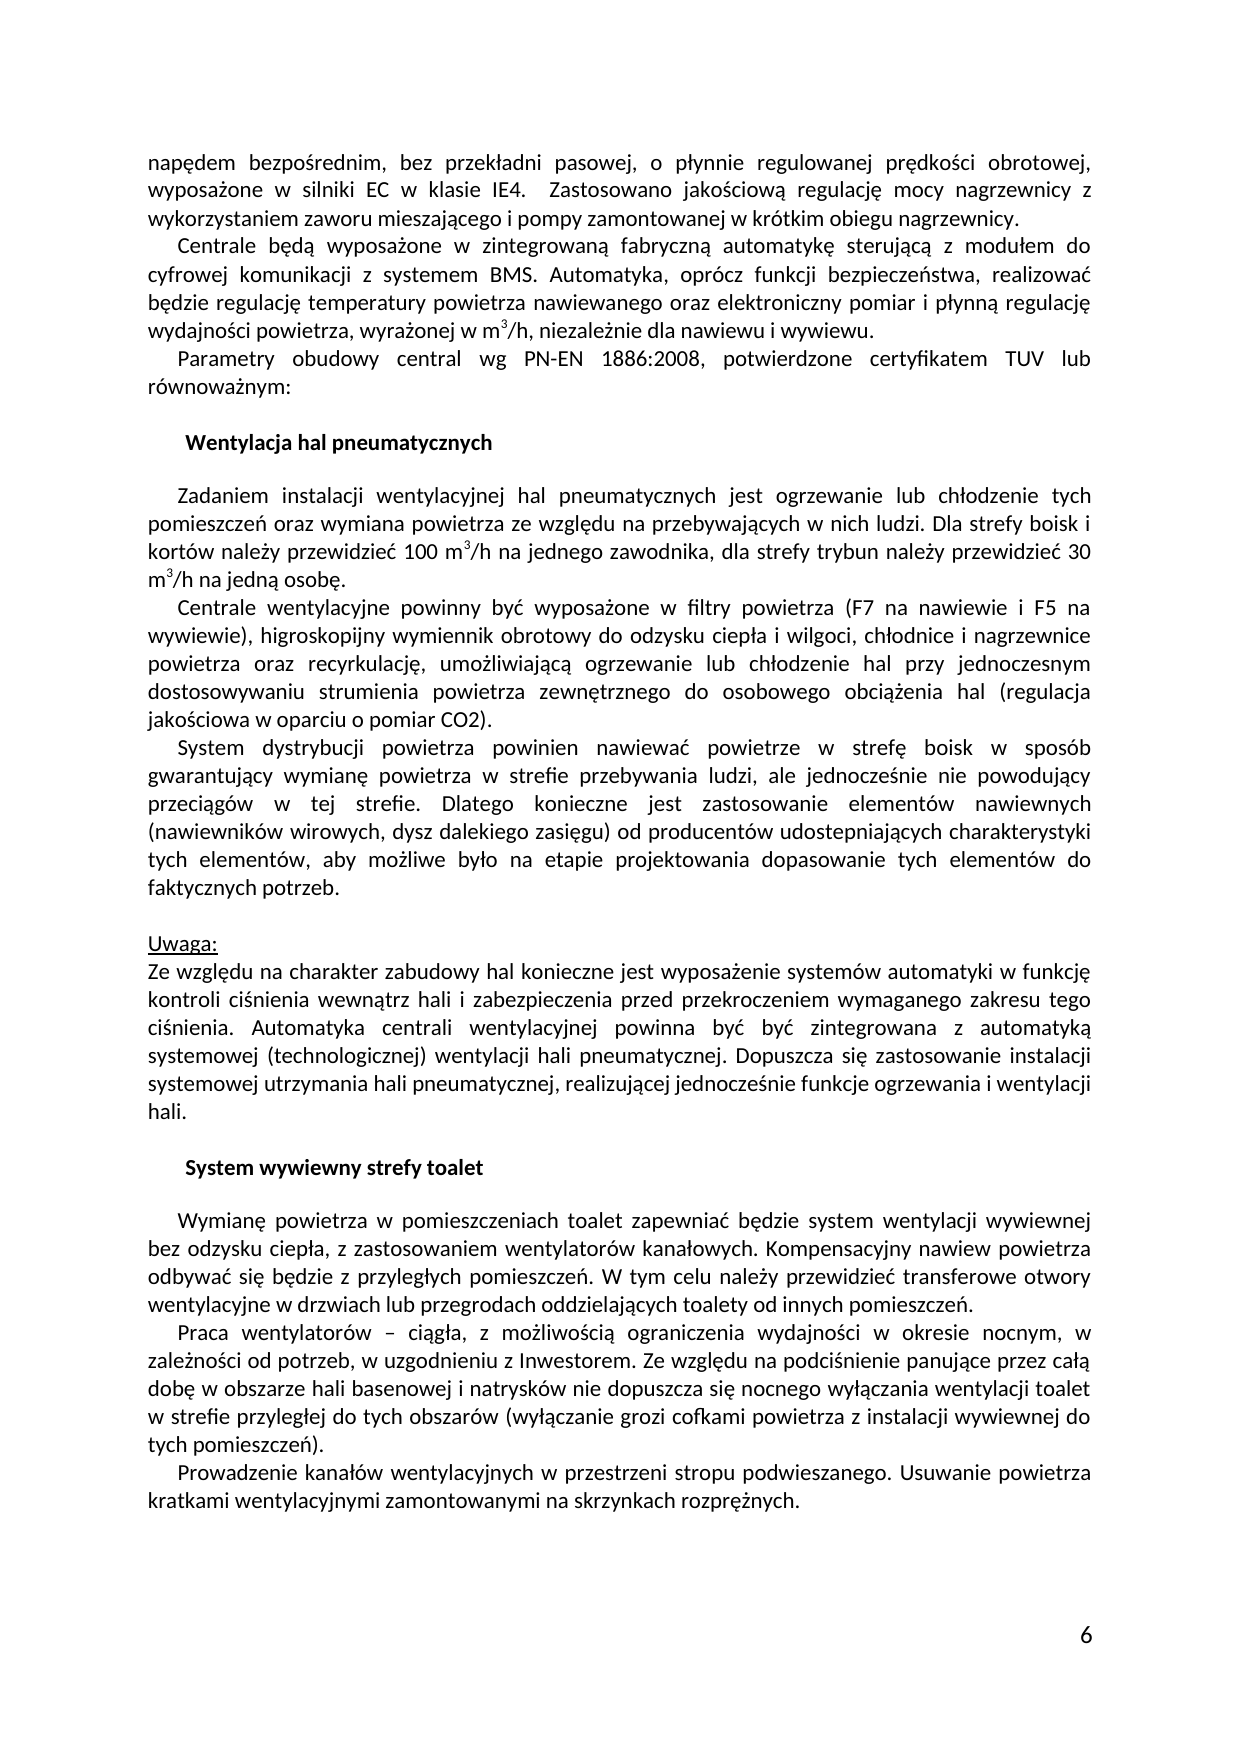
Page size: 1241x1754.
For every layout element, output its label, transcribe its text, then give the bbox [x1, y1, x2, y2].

text Prowadzenie kanałów wentylacyjnych w przestrzeni stropu podwieszanego. Usuwanie powietrza kratkami wentylacyjnymi zamontowanymi na skrzynkach rozprężnych. [148, 1458, 1093, 1514]
text Zadaniem instalacji wentylacyjnej hal pneumatycznych jest ogrzewanie lub chłodzenie tych pomieszczeń oraz wymiana powietrza ze względu na przebywających w nich ludzi. Dla strefy boisk i kortów należy przewidzieć 100 m3/h na jednego zawodnika, dla strefy trybun należy przewidzieć 30 m3/h na jedną osobę. [148, 481, 1093, 593]
text Wymianę powietrza w pomieszczeniach toalet zapewniać będzie system wentylacji wywiewnej bez odzysku ciepła, z zastosowaniem wentylatorów kanałowych. Kompensacyjny nawiew powietrza odbywać się będzie z przyległych pomieszczeń. W tym celu należy przewidzieć transferowe otwory wentylacyjne w drzwiach lub przegrodach oddzielających toalety od innych pomieszczeń. [148, 1206, 1093, 1318]
text Uwaga: [148, 929, 1093, 957]
text Centrale wentylacyjne powinny być wyposażone w filtry powietrza (F7 na nawiewie i F5 na wywiewie), higroskopijny wymiennik obrotowy do odzysku ciepła i wilgoci, chłodnice i nagrzewnice powietrza oraz recyrkulację, umożliwiającą ogrzewanie lub chłodzenie hal przy jednoczesnym dostosowywaniu strumienia powietrza zewnętrznego do osobowego obciążenia hal (regulacja jakościowa w oparciu o pomiar CO2). [148, 593, 1093, 733]
subtitle Wentylacja hal pneumatycznych [185, 428, 1093, 456]
text Ze względu na charakter zabudowy hal konieczne jest wyposażenie systemów automatyki w funkcję kontroli ciśnienia wewnątrz hali i zabezpieczenia przed przekroczeniem wymaganego zakresu tego ciśnienia. Automatyka centrali wentylacyjnej powinna być być zintegrowana z automatyką systemowej (technologicznej) wentylacji hali pneumatycznej. Dopuszcza się zastosowanie instalacji systemowej utrzymania hali pneumatycznej, realizującej jednocześnie funkcje ogrzewania i wentylacji hali. [148, 957, 1093, 1125]
text Praca wentylatorów – ciągła, z możliwością ograniczenia wydajności w okresie nocnym, w zależności od potrzeb, w uzgodnieniu z Inwestorem. Ze względu na podciśnienie panujące przez całą dobę w obszarze hali basenowej i natrysków nie dopuszcza się nocnego wyłączania wentylacji toalet w strefie przyległej do tych obszarów (wyłączanie grozi cofkami powietrza z instalacji wywiewnej do tych pomieszczeń). [148, 1318, 1093, 1458]
text Centrale będą wyposażone w zintegrowaną fabryczną automatykę sterującą z modułem do cyfrowej komunikacji z systemem BMS. Automatyka, oprócz funkcji bezpieczeństwa, realizować będzie regulację temperatury powietrza nawiewanego oraz elektroniczny pomiar i płynną regulację wydajności powietrza, wyrażonej w m3/h, niezależnie dla nawiewu i wywiewu. [148, 232, 1093, 344]
text System dystrybucji powietrza powinien nawiewać powietrze w strefę boisk w sposób gwarantujący wymianę powietrza w strefie przebywania ludzi, ale jednocześnie nie powodujący przeciągów w tej strefie. Dlatego konieczne jest zastosowanie elementów nawiewnych (nawiewników wirowych, dysz dalekiego zasięgu) od producentów udostepniających charakterystyki tych elementów, aby możliwe było na etapie projektowania dopasowanie tych elementów do faktycznych potrzeb. [148, 733, 1093, 901]
subtitle System wywiewny strefy toalet [185, 1153, 1093, 1181]
text Parametry obudowy central wg PN-EN 1886:2008, potwierdzone certyfikatem TUV lub równoważnym: [148, 344, 1093, 400]
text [148, 148, 1093, 232]
